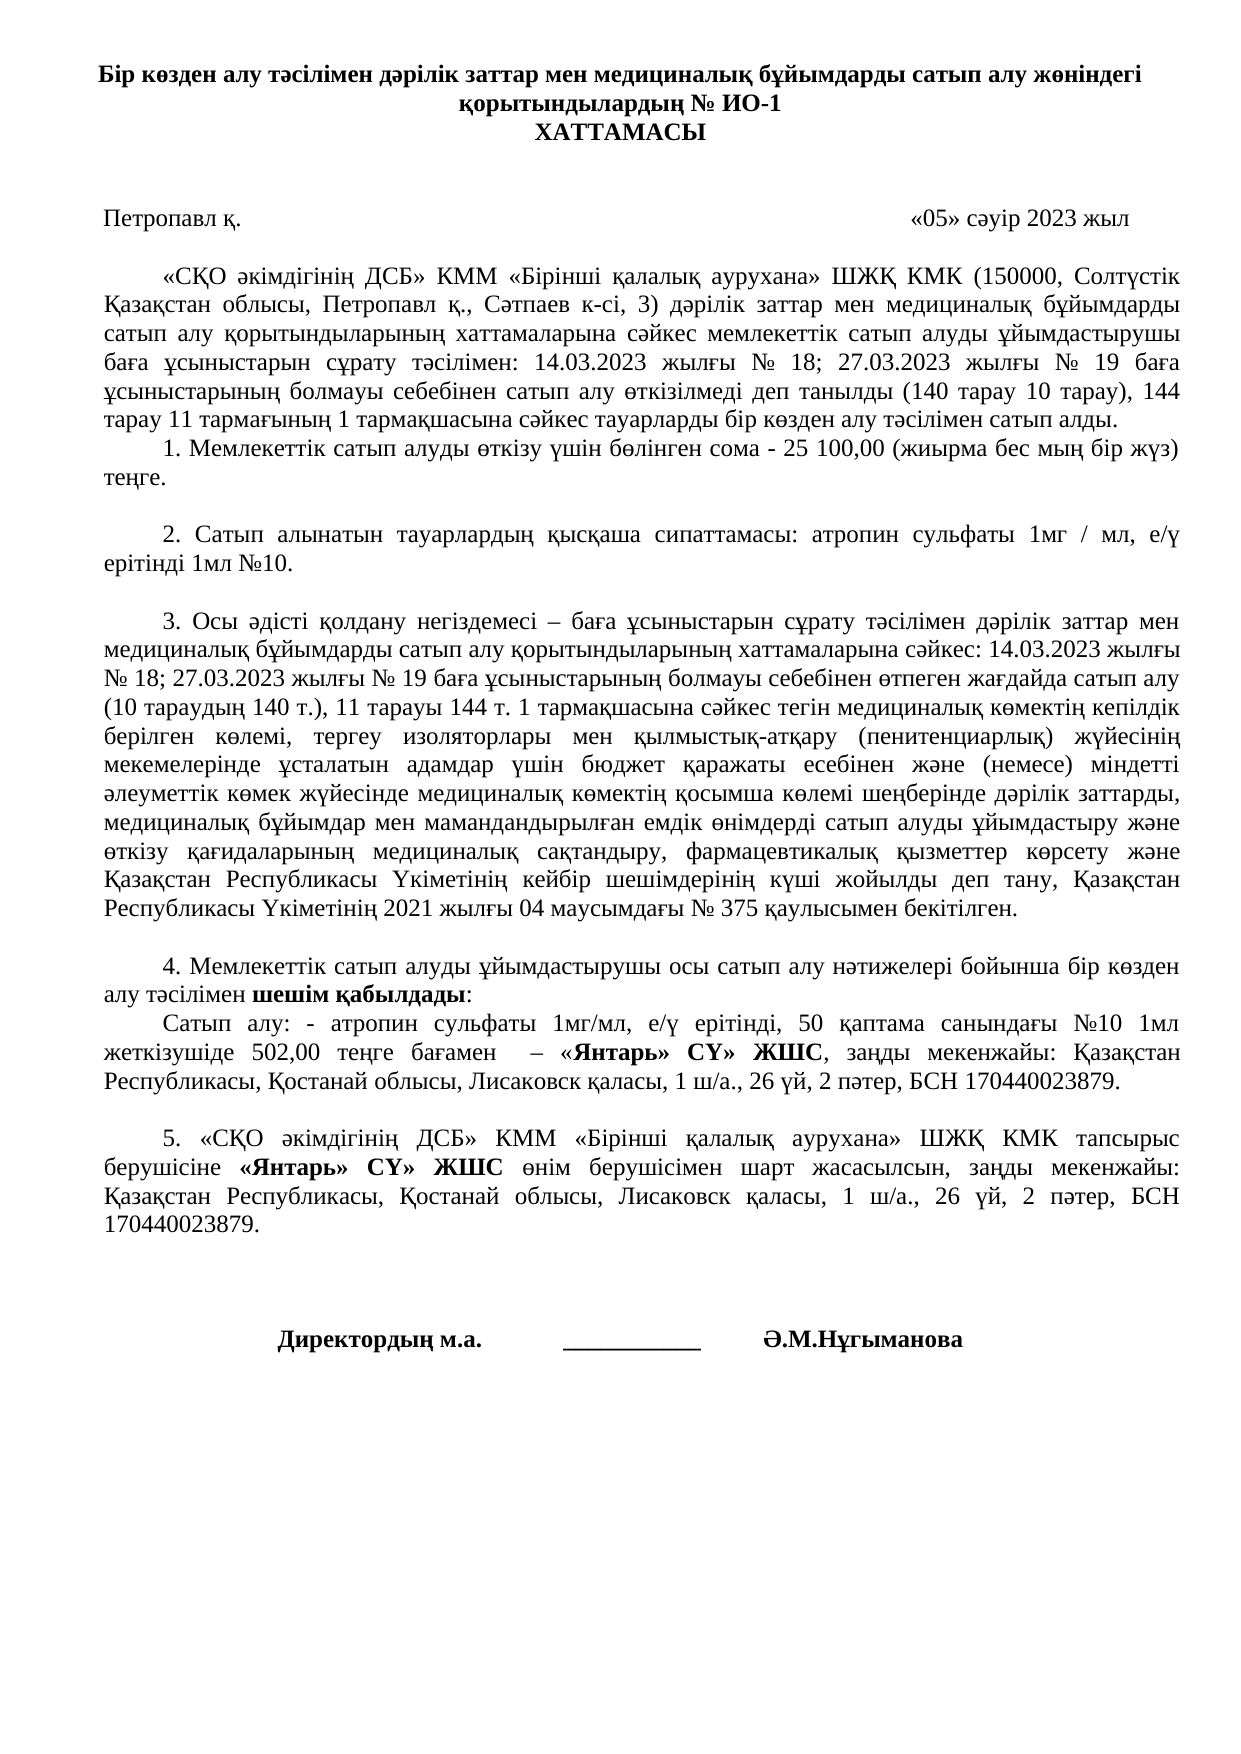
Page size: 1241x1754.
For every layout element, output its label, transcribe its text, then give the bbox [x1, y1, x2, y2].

text «СҚО әкімдігінің ДСБ» КММ «Бірінші қалалық аурухана» ШЖҚ КМК (150000, Солтүстік Қазақстан облысы, Петропавл қ., Сәтпаев к-сі, 3) дәрілік заттар мен медициналық бұйымдарды сатып алу қорытындыларының хаттамаларына сәйкес мемлекеттік сатып алуды ұйымдастырушы баға ұсыныстарын сұрату тәсілімен: 14.03.2023 жылғы № 18; 27.03.2023 жылғы № 19 баға ұсыныстарының болмауы себебінен сатып алу өткізілмеді деп танылды (140 тарау 10 тарау), 144 тарау 11 тармағының 1 тармақшасына сәйкес тауарларды бір көзден алу тәсілімен сатып алды. [103, 261, 1181, 433]
text Директордың м.а. ___________ Ә.М.Нұгыманова [59, 1324, 1181, 1353]
text 4. Мемлекеттік сатып алуды ұйымдастырушы осы сатып алу нәтижелері бойынша бір көзден алу тәсілімен шешім қабылдады: [103, 951, 1181, 1008]
text Сатып алу: - атропин сульфаты 1мг/мл, е/ү ерітінді, 50 қаптама санындағы №10 1мл жеткізушіде 502,00 теңге бағамен – «Янтарь» СҮ» ЖШС, заңды мекенжайы: Қазақстан Республикасы, Қостанай облысы, Лисаковск қаласы, 1 ш/а., 26 үй, 2 пәтер, БСН 170440023879. [103, 1008, 1181, 1094]
text 1. Мемлекеттік сатып алуды өткізу үшін бөлінген сома - 25 100,00 (жиырма бес мың бір жүз) теңге. [103, 433, 1181, 491]
text ХАТТАМАСЫ [59, 117, 1181, 145]
text 5. «СҚО әкімдігінің ДСБ» КММ «Бірінші қалалық аурухана» ШЖҚ КМК тапсырыс берушісіне «Янтарь» СҮ» ЖШС өнім берушісімен шарт жасасылсын, заңды мекенжайы: Қазақстан Республикасы, Қостанай облысы, Лисаковск қаласы, 1 ш/а., 26 үй, 2 пәтер, БСН 170440023879. [103, 1123, 1181, 1238]
text Бір көзден алу тәсілімен дәрілік заттар мен медициналық бұйымдарды сатып алу жөніндегі қорытындылардың № ИО-1 [59, 59, 1181, 117]
text 2. Сатып алынатын тауарлардың қысқаша сипаттамасы: атропин сульфаты 1мг / мл, е/ү ерітінді 1мл №10. [103, 519, 1181, 577]
text 3. Осы әдісті қолдану негіздемесі – баға ұсыныстарын сұрату тәсілімен дәрілік заттар мен медициналық бұйымдарды сатып алу қорытындыларының хаттамаларына сәйкес: 14.03.2023 жылғы № 18; 27.03.2023 жылғы № 19 баға ұсыныстарының болмауы себебінен өтпеген жағдайда сатып алу (10 тараудың 140 т.), 11 тарауы 144 т. 1 тармақшасына сәйкес тегін медициналық көмектің кепілдік берілген көлемі, тергеу изоляторлары мен қылмыстық-атқару (пенитенциарлық) жүйесінің мекемелерінде ұсталатын адамдар үшін бюджет қаражаты есебінен және (немесе) міндетті әлеуметтік көмек жүйесінде медициналық көмектің қосымша көлемі шеңберінде дәрілік заттарды, медициналық бұйымдар мен мамандандырылған емдік өнімдерді сатып алуды ұйымдастыру және өткізу қағидаларының медициналық сақтандыру, фармацевтикалық қызметтер көрсету және Қазақстан Республикасы Үкіметінің кейбір шешімдерінің күші жойылды деп тану, Қазақстан Республикасы Үкіметінің 2021 жылғы 04 маусымдағы № 375 қаулысымен бекітілген. [103, 606, 1181, 922]
text Петропавл қ. «05» сәуір 2023 жыл [59, 203, 1181, 232]
